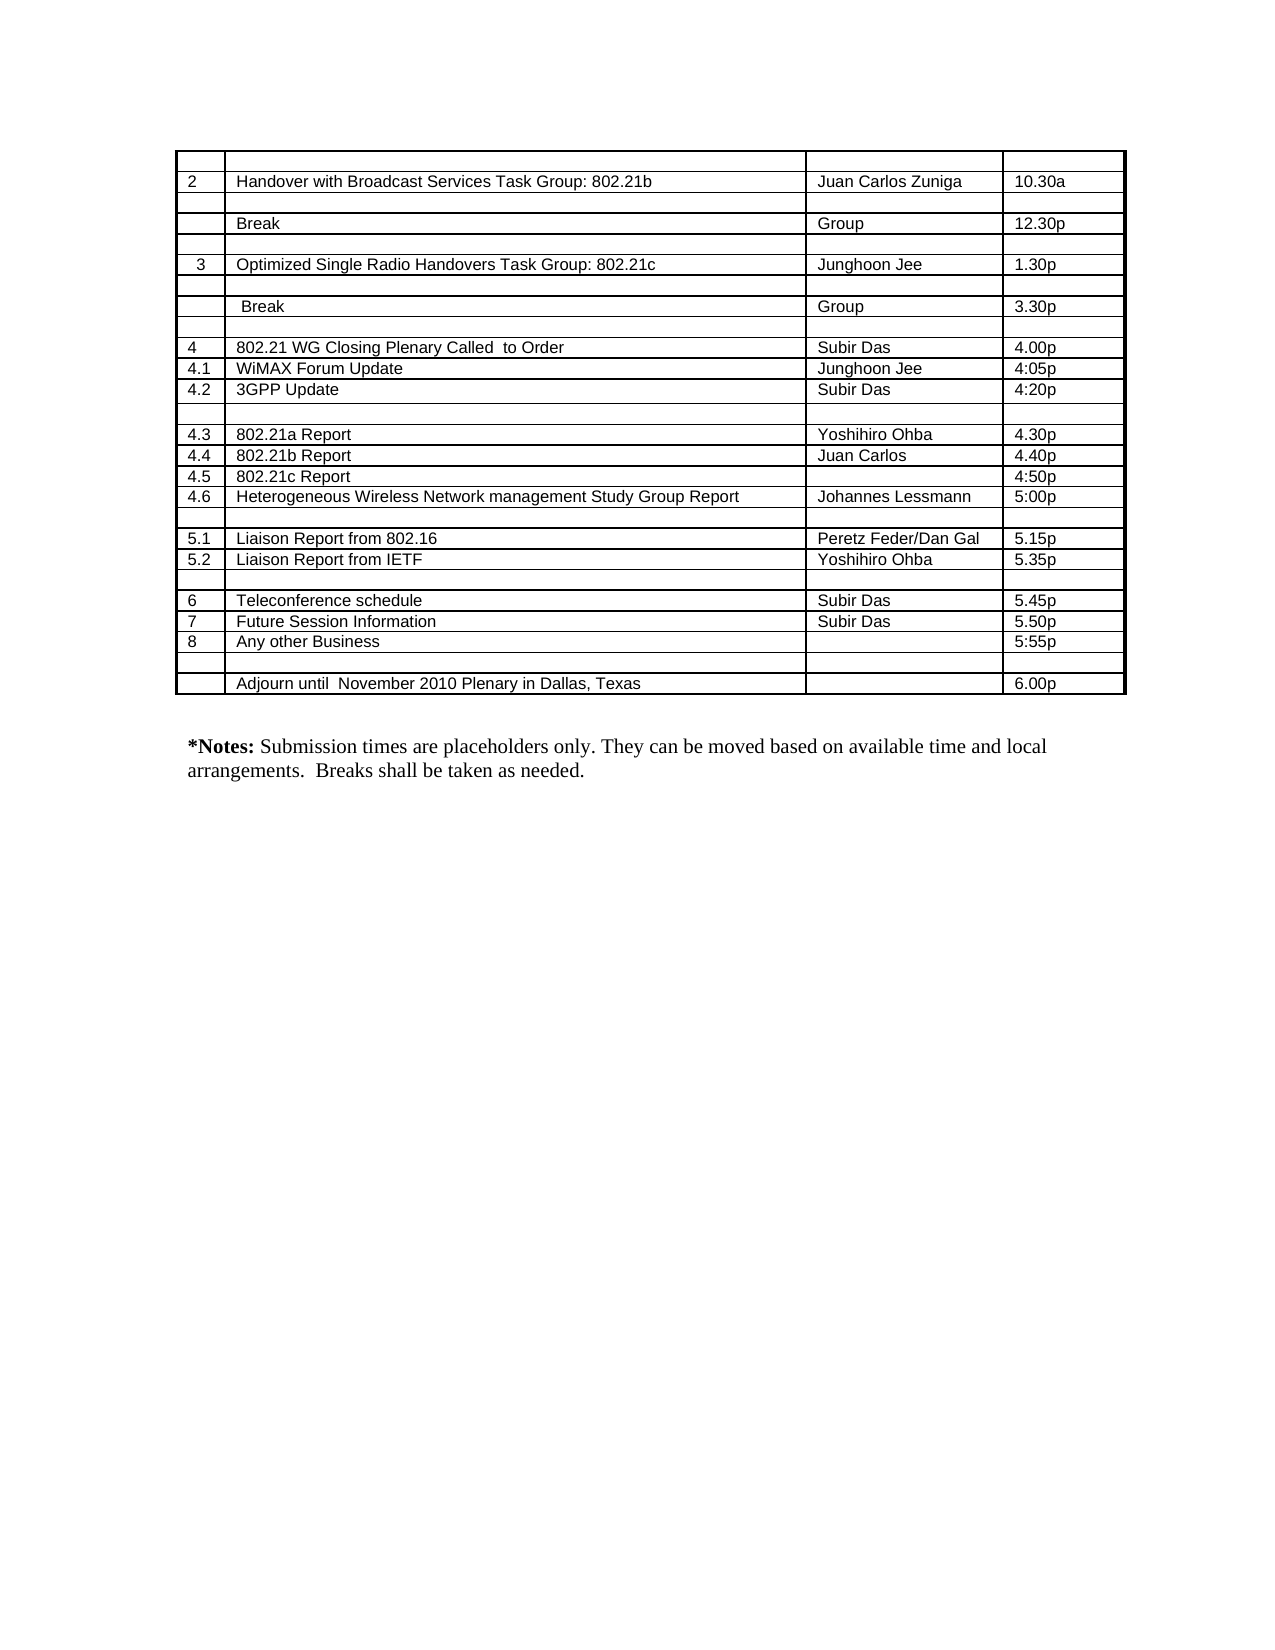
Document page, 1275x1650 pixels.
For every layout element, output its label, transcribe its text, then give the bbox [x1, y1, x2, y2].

table_cell [178, 570, 224, 589]
table_cell [1004, 235, 1123, 254]
table_cell 802.21c Report [226, 467, 805, 486]
table_cell Liaison Report from IETF [226, 550, 805, 568]
table_cell 5.2 [178, 550, 224, 568]
table_cell 3.30p [1004, 297, 1123, 316]
table_cell [178, 674, 224, 693]
table_cell 5.50p [1004, 612, 1123, 631]
table_cell [1004, 570, 1123, 589]
table_cell 6.00p [1004, 674, 1123, 693]
table_cell Liaison Report from 802.16 [226, 529, 805, 548]
table_cell Subir Das [807, 380, 1002, 403]
table_cell WiMAX Forum Update [226, 359, 805, 378]
table_cell 5.35p [1004, 550, 1123, 568]
table_cell [807, 674, 1002, 693]
table_cell 10.30a [1004, 172, 1123, 191]
table_cell 12.30p [1004, 214, 1123, 233]
table_cell [226, 404, 805, 423]
table_cell [178, 152, 224, 171]
table_cell [226, 193, 805, 212]
table_cell [226, 152, 805, 171]
table_cell [807, 193, 1002, 212]
table_cell Yoshihiro Ohba [807, 550, 1002, 568]
table_cell Handover with Broadcast Services Task Group: 802.21b [226, 172, 805, 191]
table_cell Junghoon Jee [807, 359, 1002, 378]
table_cell 802.21 WG Closing Plenary Called to Order [226, 338, 805, 357]
table_cell 2 [178, 172, 224, 191]
table_cell [807, 235, 1002, 254]
table_cell Teleconference schedule [226, 591, 805, 610]
table_cell 7 [178, 612, 224, 631]
table_cell 5.45p [1004, 591, 1123, 610]
table_cell 5:55p [1004, 632, 1123, 651]
table_cell [178, 193, 224, 212]
table_cell [226, 508, 805, 527]
table_cell [1004, 193, 1123, 212]
table_cell 802.21a Report [226, 425, 805, 444]
table_cell [178, 404, 224, 423]
table_cell Group [807, 297, 1002, 316]
table_cell 5.15p [1004, 529, 1123, 548]
table_cell 4:20p [1004, 380, 1123, 403]
table_cell 4.3 [178, 425, 224, 444]
table_cell [178, 297, 224, 316]
table_cell [226, 276, 805, 295]
table_cell 4:05p [1004, 359, 1123, 378]
table_cell 3GPP Update [226, 380, 805, 403]
table_cell 802.21b Report [226, 446, 805, 465]
table_cell [807, 653, 1002, 672]
table_cell 5.1 [178, 529, 224, 548]
table_cell [178, 317, 224, 337]
table_cell [807, 570, 1002, 589]
table_cell [178, 235, 224, 254]
table_cell [807, 404, 1002, 423]
table_cell Any other Business [226, 632, 805, 651]
table_cell [1004, 404, 1123, 423]
table_cell Subir Das [807, 591, 1002, 610]
table_cell 4.4 [178, 446, 224, 465]
table_cell Yoshihiro Ohba [807, 425, 1002, 444]
table_cell [178, 508, 224, 527]
table_cell [807, 152, 1002, 171]
table_cell Optimized Single Radio Handovers Task Group: 802.21c [226, 255, 805, 274]
table_cell [1004, 276, 1123, 295]
table_cell 5:00p [1004, 487, 1123, 506]
table_cell [807, 632, 1002, 651]
table_cell [1004, 152, 1123, 171]
table_cell Juan Carlos [807, 446, 1002, 465]
table_cell 4.00p [1004, 338, 1123, 357]
table_cell 4.1 [178, 359, 224, 378]
table_cell Subir Das [807, 338, 1002, 357]
table_cell [807, 508, 1002, 527]
table_cell 4:50p [1004, 467, 1123, 486]
text *Notes: Submission times are placeholders only. They can be moved based on available time and local arrangements. Breaks shall be taken as needed. [187, 734, 1087, 782]
table_cell Adjourn until November 2010 Plenary in Dallas, Texas [226, 674, 805, 693]
table_cell 4.5 [178, 467, 224, 486]
table_cell [178, 276, 224, 295]
table_cell [226, 235, 805, 254]
table_cell [1004, 508, 1123, 527]
table_cell Peretz Feder/Dan Gal [807, 529, 1002, 548]
table_cell Juan Carlos Zuniga [807, 172, 1002, 191]
table_cell 4.2 [178, 380, 224, 403]
table_cell [226, 653, 805, 672]
table_cell Future Session Information [226, 612, 805, 631]
table_cell Johannes Lessmann [807, 487, 1002, 506]
table_cell 3 [178, 255, 224, 274]
table_cell Break [226, 214, 805, 233]
table_cell 1.30p [1004, 255, 1123, 274]
table_cell [807, 276, 1002, 295]
table_cell [807, 467, 1002, 486]
table_cell Subir Das [807, 612, 1002, 631]
table_cell [1004, 653, 1123, 672]
table_cell 6 [178, 591, 224, 610]
table_cell 8 [178, 632, 224, 651]
table_cell 4.6 [178, 487, 224, 506]
table_cell Break [226, 297, 805, 316]
table_cell [178, 214, 224, 233]
table_cell 4.40p [1004, 446, 1123, 465]
table_cell [807, 317, 1002, 337]
table_cell Group [807, 214, 1002, 233]
table_cell [1004, 317, 1123, 337]
table_cell 4 [178, 338, 224, 357]
table_cell [226, 570, 805, 589]
table_cell Junghoon Jee [807, 255, 1002, 274]
table_cell Heterogeneous Wireless Network management Study Group Report [226, 487, 805, 506]
table_cell [226, 317, 805, 337]
table_cell [178, 653, 224, 672]
table_cell 4.30p [1004, 425, 1123, 444]
